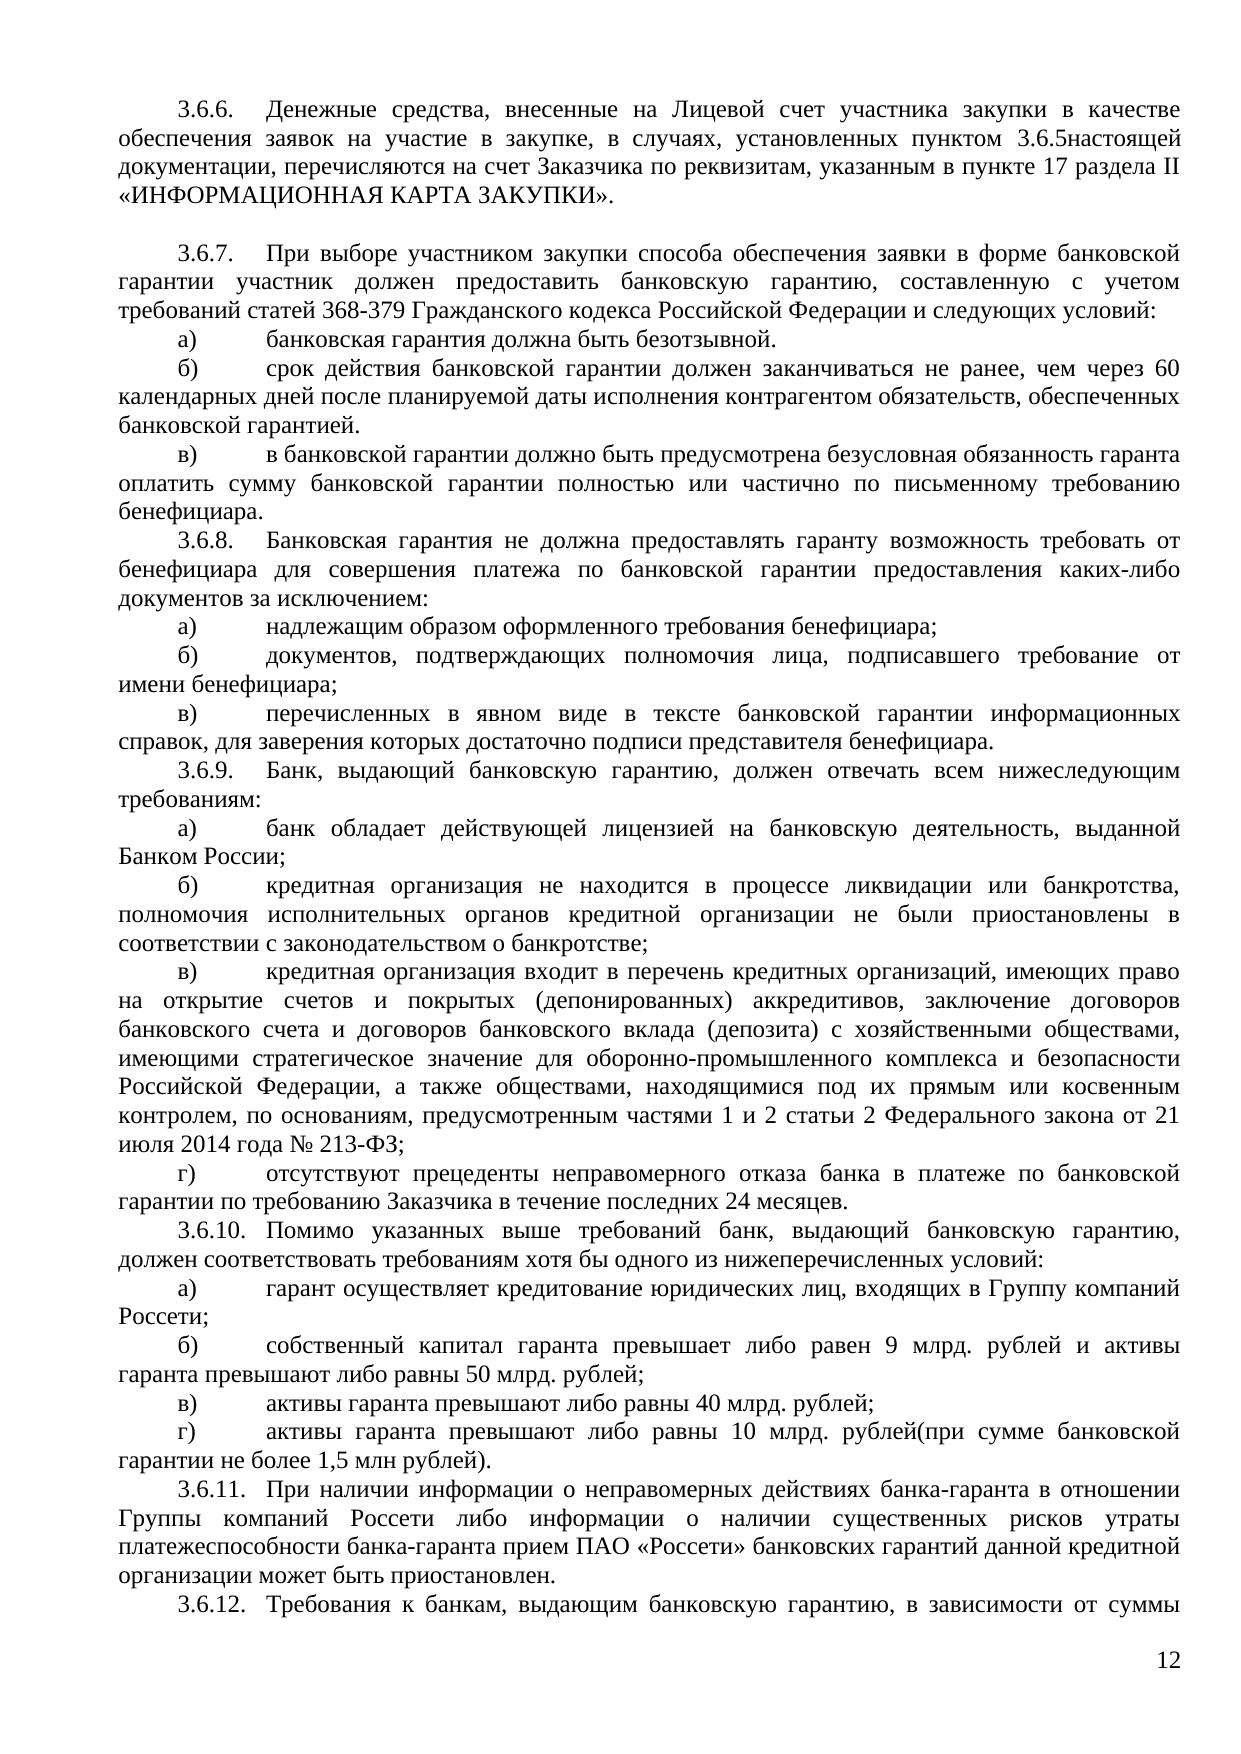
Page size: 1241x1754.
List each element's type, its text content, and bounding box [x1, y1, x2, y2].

list активы гаранта превышают либо равны 10 млрд. рублей(при сумме банковской гарантии не более 1,5 млн рублей). [118, 1416, 1181, 1474]
list гарант осуществляет кредитование юридических лиц, входящих в Группу компаний Россети; [118, 1273, 1181, 1330]
list активы гаранта превышают либо равны 40 млрд. рублей; [118, 1388, 1181, 1416]
list банковская гарантия должна быть безотзывной. [118, 324, 1181, 353]
list документов, подтверждающих полномочия лица, подписавшего требование от имени бенефициара; [118, 640, 1181, 698]
list собственный капитал гаранта превышает либо равен 9 млрд. рублей и активы гаранта превышают либо равны 50 млрд. рублей; [118, 1330, 1181, 1388]
list перечисленных в явном виде в тексте банковской гарантии информационных справок, для заверения которых достаточно подписи представителя бенефициара. [118, 698, 1181, 755]
list кредитная организация входит в перечень кредитных организаций, имеющих право на открытие счетов и покрытых (депонированных) аккредитивов, заключение договоров банковского счета и договоров банковского вклада (депозита) с хозяйственными обществами, имеющими стратегическое значение для оборонно-промышленного комплекса и безопасности Российской Федерации, а также обществами, находящимися под их прямым или косвенным контролем, по основаниям, предусмотренным частями 1 и 2 статьи 2 Федерального закона от 21 июля 2014 года № 213-ФЗ; [118, 956, 1181, 1158]
subtitle Банковская гарантия не должна предоставлять гаранту возможность требовать от бенефициара для совершения платежа по банковской гарантии предоставления каких-либо документов за исключением: [118, 525, 1181, 611]
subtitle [118, 1589, 1181, 1618]
list в банковской гарантии должно быть предусмотрена безусловная обязанность гаранта оплатить сумму банковской гарантии полностью или частично по письменному требованию бенефициара. [118, 439, 1181, 525]
subtitle Банк, выдающий банковскую гарантию, должен отвечать всем нижеследующим требованиям: [118, 755, 1181, 813]
subtitle Денежные средства, внесенные на Лицевой счет участника закупки в качестве обеспечения заявок на участие в закупке, в случаях, установленных пунктом 3.6.5настоящей документации, перечисляются на счет Заказчика по реквизитам, указанным в пункте 17 раздела II «ИНФОРМАЦИОННАЯ КАРТА ЗАКУПКИ». [118, 94, 1181, 209]
list надлежащим образом оформленного требования бенефициара; [118, 611, 1181, 640]
list кредитная организация не находится в процессе ликвидации или банкротства, полномочия исполнительных органов кредитной организации не были приостановлены в соответствии с законодательством о банкротстве; [118, 870, 1181, 956]
subtitle Помимо указанных выше требований банк, выдающий банковскую гарантию, должен соответствовать требованиям хотя бы одного из нижеперечисленных условий: [118, 1215, 1181, 1273]
subtitle При выборе участником закупки способа обеспечения заявки в форме банковской гарантии участник должен предоставить банковскую гарантию, составленную с учетом требований статей 368-379 Гражданского кодекса Российской Федерации и следующих условий: [118, 238, 1181, 324]
list отсутствуют прецеденты неправомерного отказа банка в платеже по банковской гарантии по требованию Заказчика в течение последних 24 месяцев. [118, 1158, 1181, 1215]
list срок действия банковской гарантии должен заканчиваться не ранее, чем через 60 календарных дней после планируемой даты исполнения контрагентом обязательств, обеспеченных банковской гарантией. [118, 353, 1181, 439]
subtitle При наличии информации о неправомерных действиях банка-гаранта в отношении Группы компаний Россети либо информации о наличии существенных рисков утраты платежеспособности банка-гаранта прием ПАО «Россети» банковских гарантий данной кредитной организации может быть приостановлен. [118, 1474, 1181, 1589]
list банк обладает действующей лицензией на банковскую деятельность, выданной Банком России; [118, 813, 1181, 870]
